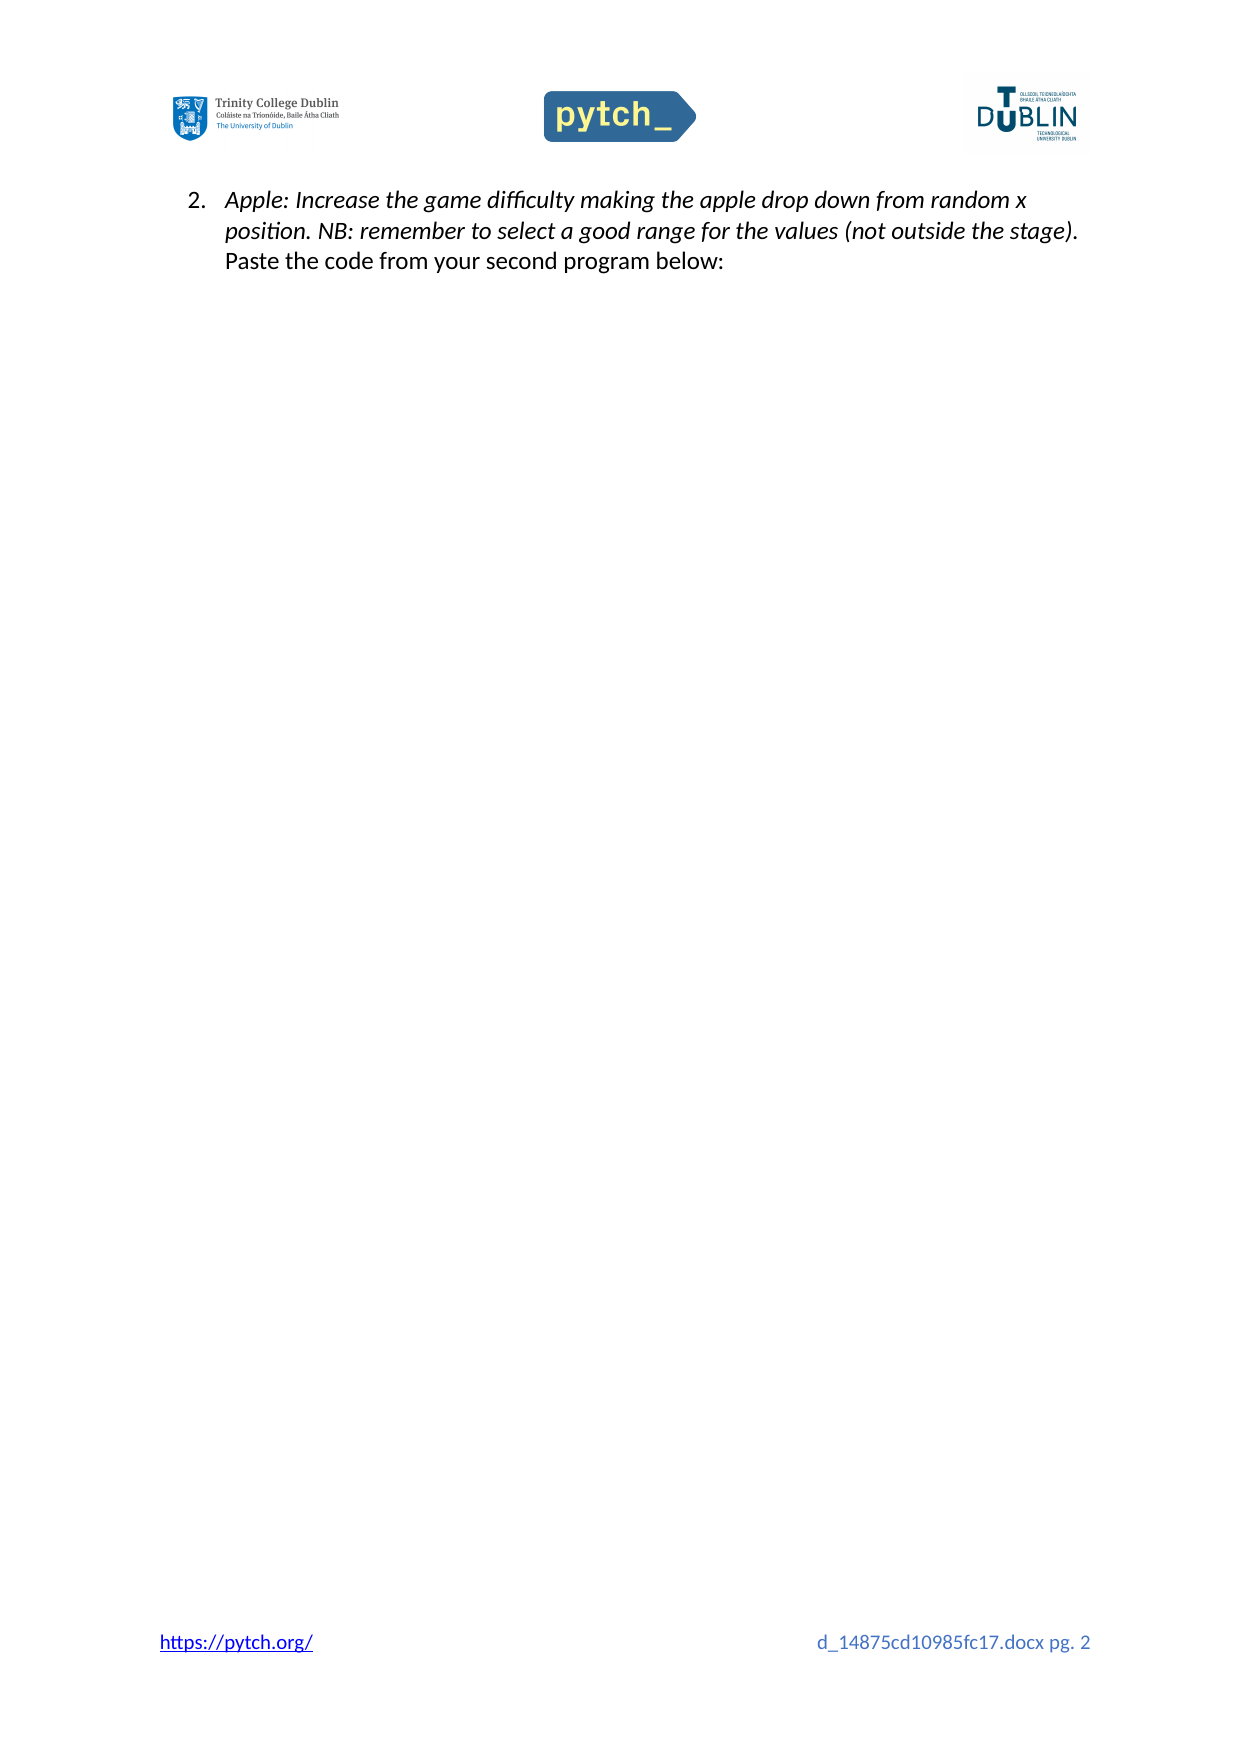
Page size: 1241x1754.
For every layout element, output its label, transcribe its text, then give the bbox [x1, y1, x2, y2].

picture [150, 81, 362, 154]
list Apple: Increase the game difficulty making the apple drop down from random x position. NB: remember to select a good range for the values (not outside the stage). Paste the code from your second program below: [187, 184, 1090, 276]
picture [963, 73, 1091, 154]
picture [496, 78, 744, 154]
